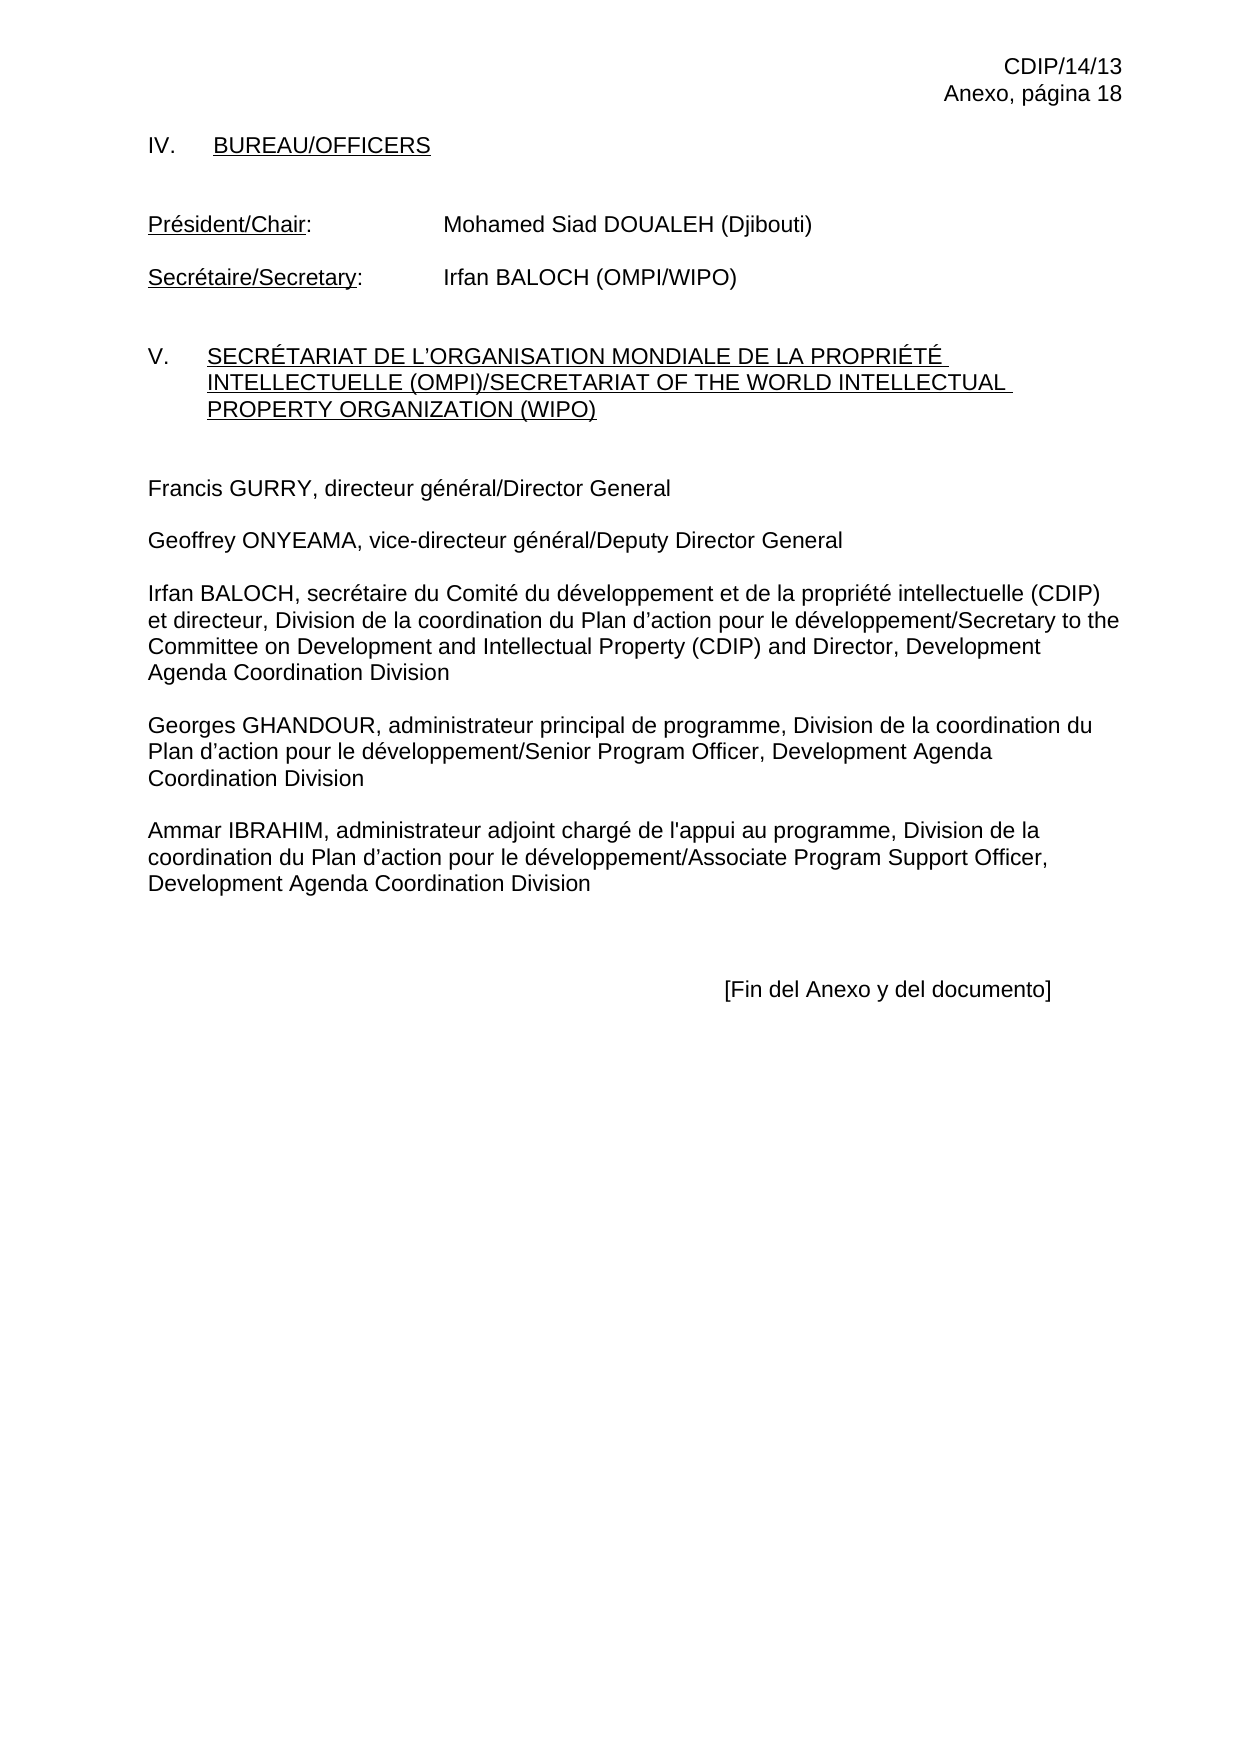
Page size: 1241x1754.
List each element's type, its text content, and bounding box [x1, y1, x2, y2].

text Francis GURRY, directeur général/Director General [148, 475, 1122, 501]
text IV. BUREAU/OFFICERS [148, 132, 1122, 158]
text Georges GHANDOUR, administrateur principal de programme, Division de la coordination du Plan d’action pour le développement/Senior Program Officer, Development Agenda Coordination Division [148, 712, 1122, 791]
text [Fin del Anexo y del documento] [724, 976, 1122, 1003]
text V. SECRÉTARIAT DE L’ORGANISATION MONDIALE DE LA PROPRIÉTÉ INTELLECTUELLE (OMPI)/SECRETARIAT OF THE WORLD INTELLECTUAL PROPERTY ORGANIZATION (WIPO) [148, 343, 1122, 422]
text Irfan BALOCH, secrétaire du Comité du développement et de la propriété intellectuelle (CDIP) et directeur, Division de la coordination du Plan d’action pour le développement/Secretary to the Committee on Development and Intellectual Property (CDIP) and Director, Development Agenda Coordination Division [148, 580, 1122, 686]
text Geoffrey ONYEAMA, vice-directeur général/Deputy Director General [148, 527, 1122, 554]
text Président/Chair: Mohamed Siad DOUALEH (Djibouti) [148, 211, 1122, 238]
text Ammar IBRAHIM, administrateur adjoint chargé de l'appui au programme, Division de la coordination du Plan d’action pour le développement/Associate Program Support Officer, Development Agenda Coordination Division [148, 817, 1122, 896]
text Secrétaire/Secretary: Irfan BALOCH (OMPI/WIPO) [148, 264, 1122, 290]
